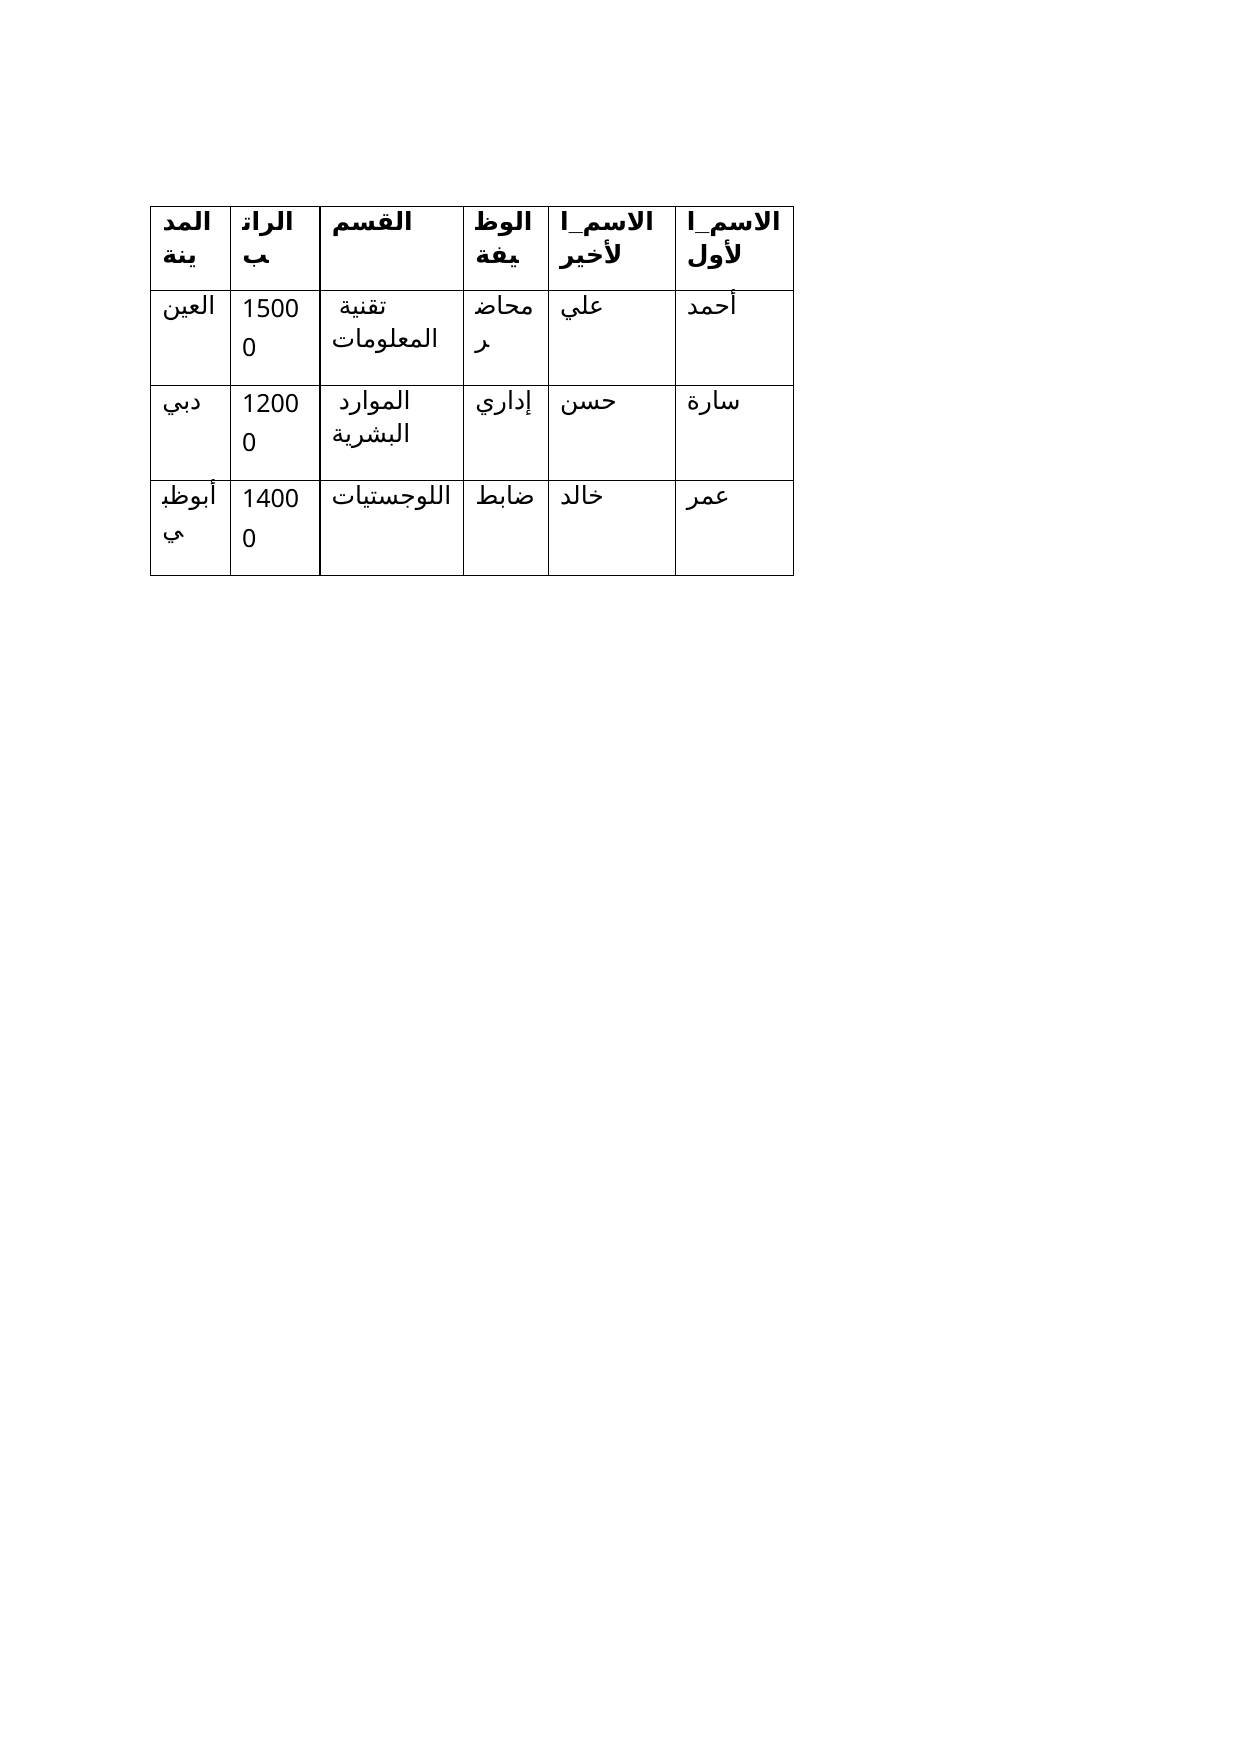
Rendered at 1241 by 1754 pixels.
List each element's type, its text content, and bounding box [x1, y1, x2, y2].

table_cell إداري [464, 386, 548, 480]
table_cell أبوظبي [151, 481, 230, 575]
table_cell 14000 [231, 481, 319, 575]
table_cell علي [549, 291, 675, 385]
table_cell ضابط [464, 481, 548, 575]
table_cell خالد [549, 481, 675, 575]
table_header الاسم_الأول [676, 207, 793, 289]
table_header المدينة [151, 207, 230, 289]
table_cell تقنية المعلومات [321, 291, 463, 385]
table_cell اللوجستيات [321, 481, 463, 575]
table_cell 15000 [231, 291, 319, 385]
table_cell سارة [676, 386, 793, 480]
table_header الراتب [231, 207, 319, 289]
table_cell أحمد [676, 291, 793, 385]
table_header القسم [321, 207, 463, 289]
table_header الاسم_الأخير [549, 207, 675, 289]
table_cell محاضر [464, 291, 548, 385]
table_cell دبي [151, 386, 230, 480]
table_cell الموارد البشرية [321, 386, 463, 480]
table_cell حسن [549, 386, 675, 480]
table_cell عمر [676, 481, 793, 575]
table_header الوظيفة [464, 207, 548, 289]
table_cell 12000 [231, 386, 319, 480]
table_cell العين [151, 291, 230, 385]
